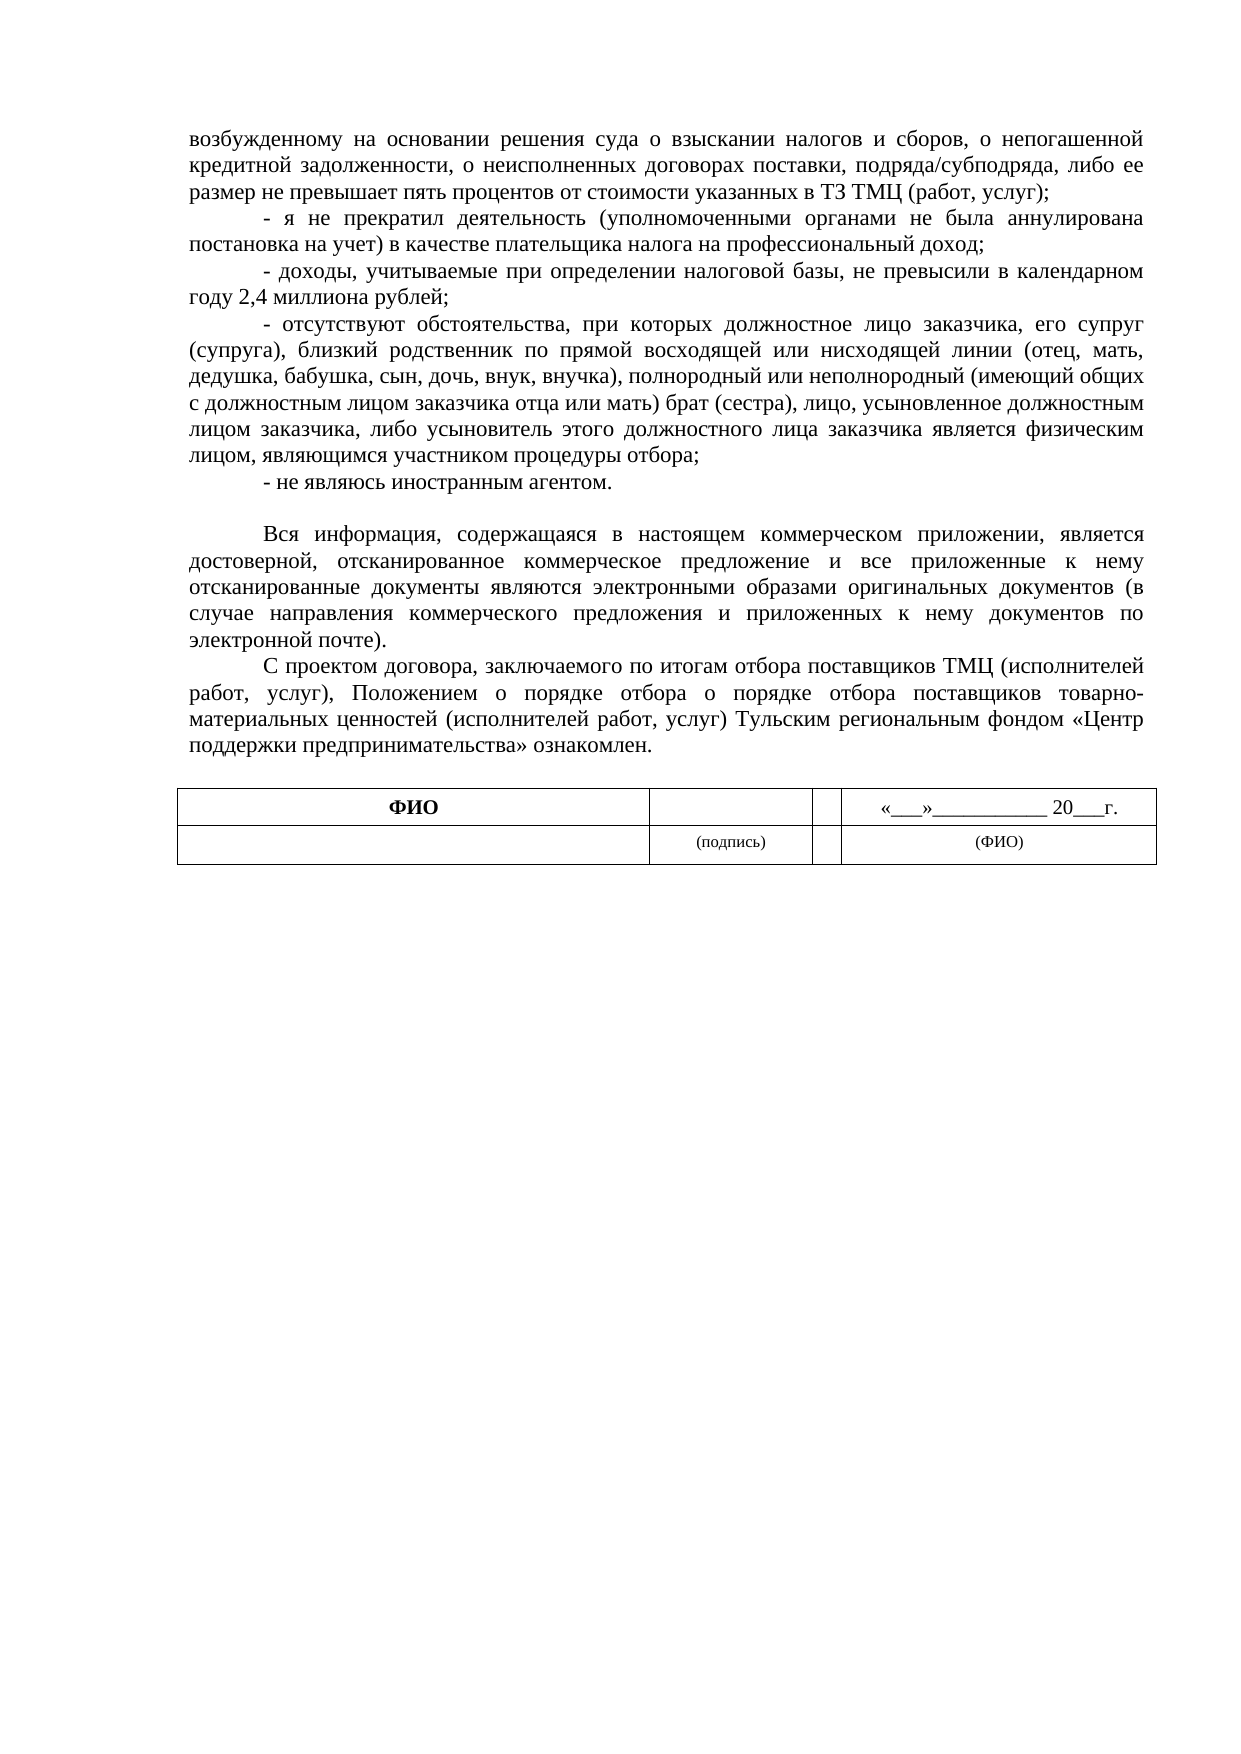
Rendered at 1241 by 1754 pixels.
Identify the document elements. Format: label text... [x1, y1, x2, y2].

table_cell ФИО [178, 789, 649, 824]
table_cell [178, 118, 1157, 788]
table_cell «___»___________ 20___г. [842, 789, 1156, 824]
table_cell [813, 826, 841, 864]
table_cell [178, 826, 649, 864]
table_cell [813, 789, 841, 824]
table_cell [650, 789, 812, 824]
table_cell (подпись) [650, 826, 812, 864]
table_cell (ФИО) [842, 826, 1156, 864]
